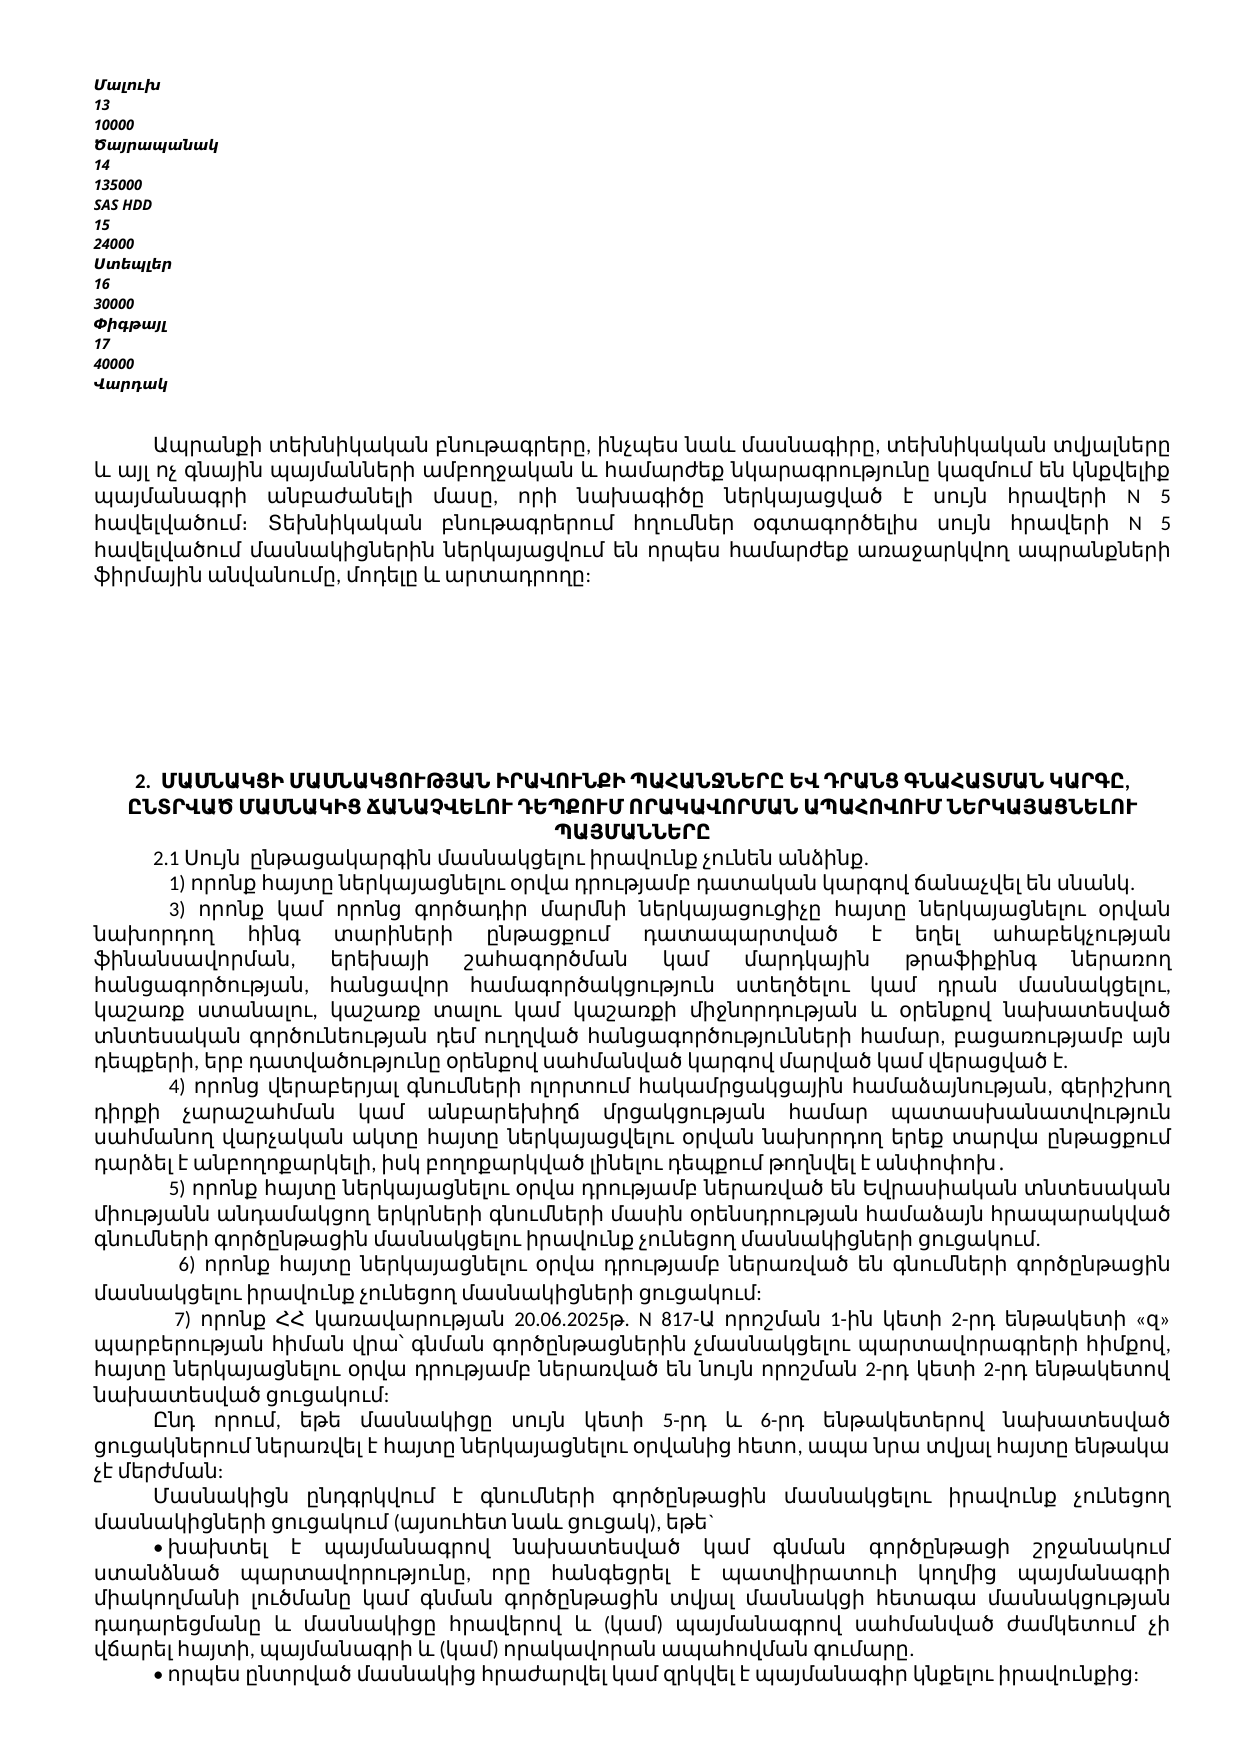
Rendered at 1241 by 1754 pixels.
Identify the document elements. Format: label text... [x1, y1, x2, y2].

text • խախտել է պայմանագրով նախատեսված կամ գնման գործընթացի շրջանակում ստանձնած պարտավորությունը, որը հանգեցրել է պատվիրատուի կողմից պայմանագրի միակողմանի լուծմանը կամ գնման գործընթացին տվյալ մասնակցի հետագա մասնակցության դադարեցմանը և մասնակիցը հրավերով և (կամ) պայմանագրով սահմանված ժամկետում չի վճարել հայտի, պայմանագրի և (կամ) որակավորան ապահովման գումարը. [94, 1534, 1171, 1662]
text • որպես ընտրված մասնակից հրաժարվել կամ զրկվել է պայմանագիր կնքելու իրավունքից: [94, 1662, 1171, 1687]
text 2.1 Սույն ընթացակարգին մասնակցելու իրավունք չունեն անձինք. [94, 845, 1171, 870]
text 2. ՄԱՍՆԱԿՑԻ ՄԱՍՆԱԿՑՈՒԹՅԱՆ ԻՐԱՎՈՒՆՔԻ ՊԱՀԱՆՋՆԵՐԸ ԵՎ ԴՐԱՆՑ ԳՆԱՀԱՏՄԱՆ ԿԱՐԳԸ, ԸՆՏՐՎԱԾ ՄԱՍՆԱԿԻՑ ՃԱՆԱՉՎԵԼՈՒ ԴԵՊՔՈՒՄ ՈՐԱԿԱՎՈՐՄԱՆ ԱՊԱՀՈՎՈՒՄ ՆԵՐԿԱՅԱՑՆԵԼՈՒ ՊԱՅՄԱՆՆԵՐԸ [94, 769, 1171, 845]
text 4) որոնց վերաբերյալ գնումների ոլորտում հակամրցակցային համաձայնության, գերիշխող դիրքի չարաշահման կամ անբարեխիղճ մրցակցության համար պատասխանատվություն սահմանող վարչական ակտը հայտը ներկայացվելու օրվան նախորդող երեք տարվա ընթացքում դարձել է անբողոքարկելի, իսկ բողոքարկված լինելու դեպքում թողնվել է անփոփոխ․ [94, 1074, 1171, 1175]
text 6) որոնք հայտը ներկայացնելու օրվա դրությամբ ներառված են գնումների գործընթացին մասնակցելու իրավունք չունեցող մասնակիցների ցուցակում: [94, 1252, 1171, 1306]
text 1) որոնք հայտը ներկայացնելու օրվա դրությամբ դատական կարգով ճանաչվել են սնանկ. [94, 870, 1171, 896]
text 7) որոնք ՀՀ կառավարության 20.06.2025թ. N 817-Ա որոշման 1-ին կետի 2-րդ ենթակետի «զ» պարբերության հիման վրա՝ գնման գործընթացներին չմասնակցելու պարտավորագրերի հիմքով, հայտը ներկայացնելու օրվա դրությամբ ներառված են նույն որոշման 2-րդ կետի 2-րդ ենթակետով նախատեսված ցուցակում: [94, 1306, 1171, 1407]
text Ապրանքի տեխնիկական բնութագրերը, ինչպես նաև մասնագիրը, տեխնիկական տվյալները և այլ ոչ գնային պայմանների ամբողջական և համարժեք նկարագրությունը կազմում են կնքվելիք պայմանագրի անբաժանելի մասը, որի նախագիծը ներկայացված է սույն հրավերի N 5 հավելվածում։ Տեխնիկական բնութագրերում հղումներ օգտագործելիս սույն հրավերի N 5 հավելվածում մասնակիցներին ներկայացվում են որպես համարժեք առաջարկվող ապրանքների ֆիրմային անվանումը, մոդելը և արտադրողը: [94, 432, 1171, 588]
text 3) որոնք կամ որոնց գործադիր մարմնի ներկայացուցիչը հայտը ներկայացնելու օրվան նախորդող հինգ տարիների ընթացքում դատապարտված է եղել ահաբեկչության ֆինանսավորման, երեխայի շահագործման կամ մարդկային թրաֆիքինգ ներառող հանցագործության, հանցավոր համագործակցություն ստեղծելու կամ դրան մասնակցելու, կաշառք ստանալու, կաշառք տալու կամ կաշառքի միջնորդության և օրենքով նախատեսված տնտեսական գործունեության դեմ ուղղված հանցագործությունների համար, բացառությամբ այն դեպքերի, երբ դատվածությունը օրենքով սահմանված կարգով մարված կամ վերացված է. [94, 896, 1171, 1074]
text Ընդ որում, եթե մասնակիցը սույն կետի 5-րդ և 6-րդ ենթակետերով նախատեսված ցուցակներում ներառվել է հայտը ներկայացնելու օրվանից հետո, ապա նրա տվյալ հայտը ենթակա չէ մերժման: [94, 1407, 1171, 1484]
text Մասնակիցն ընդգրկվում է գնումների գործընթացին մասնակցելու իրավունք չունեցող մասնակիցների ցուցակում (այսուհետ նաև ցուցակ), եթե` [94, 1484, 1171, 1534]
text 5) որոնք հայտը ներկայացնելու օրվա դրությամբ ներառված են Եվրասիական տնտեսական միությանն անդամակցող երկրների գնումների մասին օրենսդրության համաձայն հրապարակված գնումների գործընթացին մասնակցելու իրավունք չունեցող մասնակիցների ցուցակում. [94, 1175, 1171, 1252]
